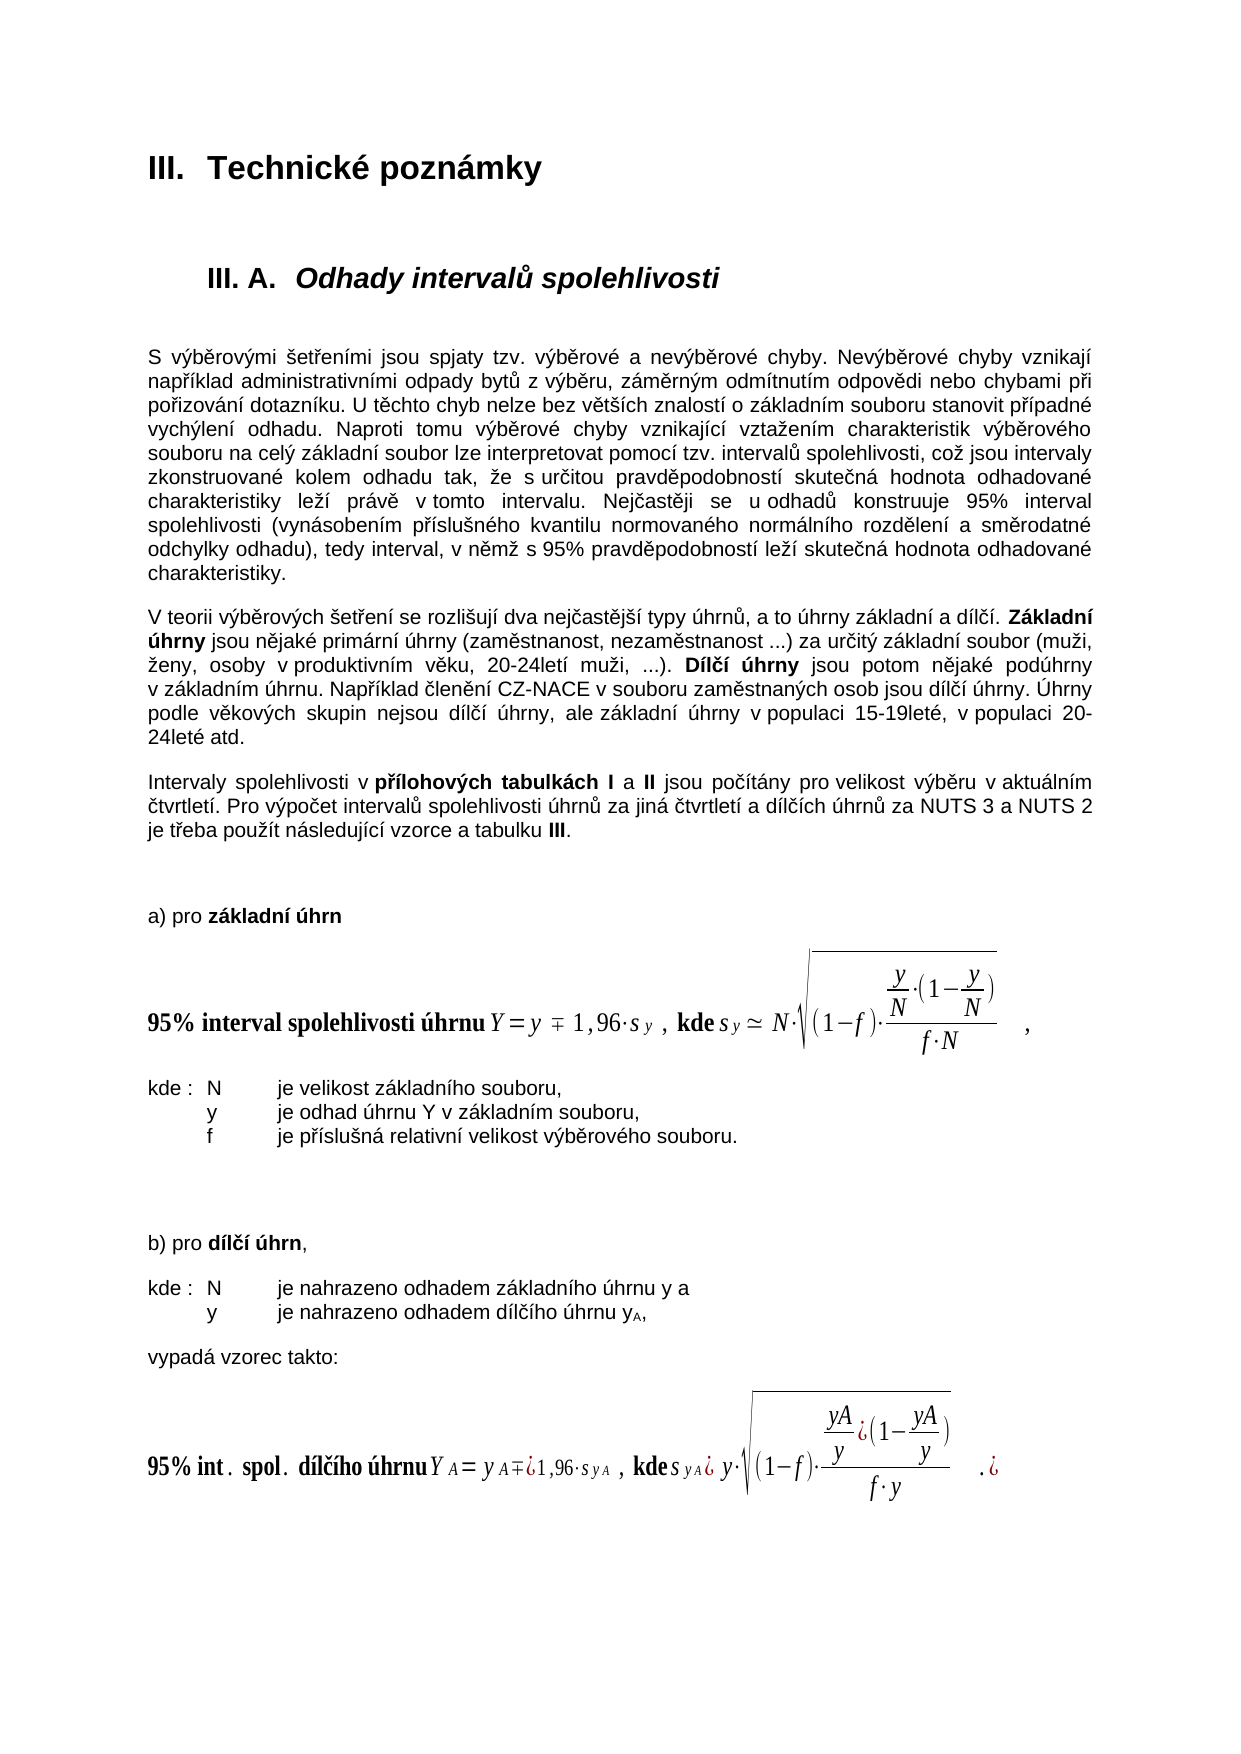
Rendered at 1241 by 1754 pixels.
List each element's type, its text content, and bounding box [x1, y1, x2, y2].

text y je nahrazeno odhadem dílčího úhrnu yA, [148, 1300, 1092, 1324]
text Intervaly spolehlivosti v přílohových tabulkách I a II jsou počítány pro velikost výběru v aktuálním čtvrtletí. Pro výpočet intervalů spolehlivosti úhrnů za jiná čtvrtletí a dílčích úhrnů za NUTS 3 a NUTS 2 je třeba použít následující vzorce a tabulku III. [148, 770, 1092, 842]
subtitle Technické poznámky [148, 148, 1092, 186]
text vypadá vzorec takto: [148, 1345, 1092, 1369]
text b) pro dílčí úhrn, [148, 1231, 1092, 1255]
text S výběrovými šetřeními jsou spjaty tzv. výběrové a nevýběrové chyby. Nevýběrové chyby vznikají například administrativními odpady bytů z výběru, záměrným odmítnutím odpovědi nebo chybami při pořizování dotazníku. U těchto chyb nelze bez větších znalostí o základním souboru stanovit případné vychýlení odhadu. Naproti tomu výběrové chyby vznikající vztažením charakteristik výběrového souboru na celý základní soubor lze interpretovat pomocí tzv. intervalů spolehlivosti, což jsou intervaly zkonstruované kolem odhadu tak, že s určitou pravděpodobností skutečná hodnota odhadované charakteristiky leží právě v tomto intervalu. Nejčastěji se u odhadů konstruuje 95% interval spolehlivosti (vynásobením příslušného kvantilu normovaného normálního rozdělení a směrodatné odchylky odhadu), tedy interval, v němž s 95% pravděpodobností leží skutečná hodnota odhadované charakteristiky. [148, 345, 1092, 584]
text kde : N je velikost základního souboru, [148, 1076, 1092, 1100]
text f je příslušná relativní velikost výběrového souboru. [148, 1124, 1092, 1148]
subtitle Odhady intervalů spolehlivosti [207, 261, 1092, 295]
text y je odhad úhrnu Y v základním souboru, [148, 1100, 1092, 1124]
text kde : N je nahrazeno odhadem základního úhrnu y a [148, 1276, 1092, 1300]
text a) pro základní úhrn [148, 904, 1092, 928]
text V teorii výběrových šetření se rozlišují dva nejčastější typy úhrnů, a to úhrny základní a dílčí. Základní úhrny jsou nějaké primární úhrny (zaměstnanost, nezaměstnanost ...) za určitý základní soubor (muži, ženy, osoby v produktivním věku, 20-24letí muži, ...). Dílčí úhrny jsou potom nějaké podúhrny v základním úhrnu. Například členění CZ-NACE v souboru zaměstnaných osob jsou dílčí úhrny. Úhrny podle věkových skupin nejsou dílčí úhrny, ale základní úhrny v populaci 15-19leté, v populaci 20-24leté atd. [148, 605, 1092, 749]
